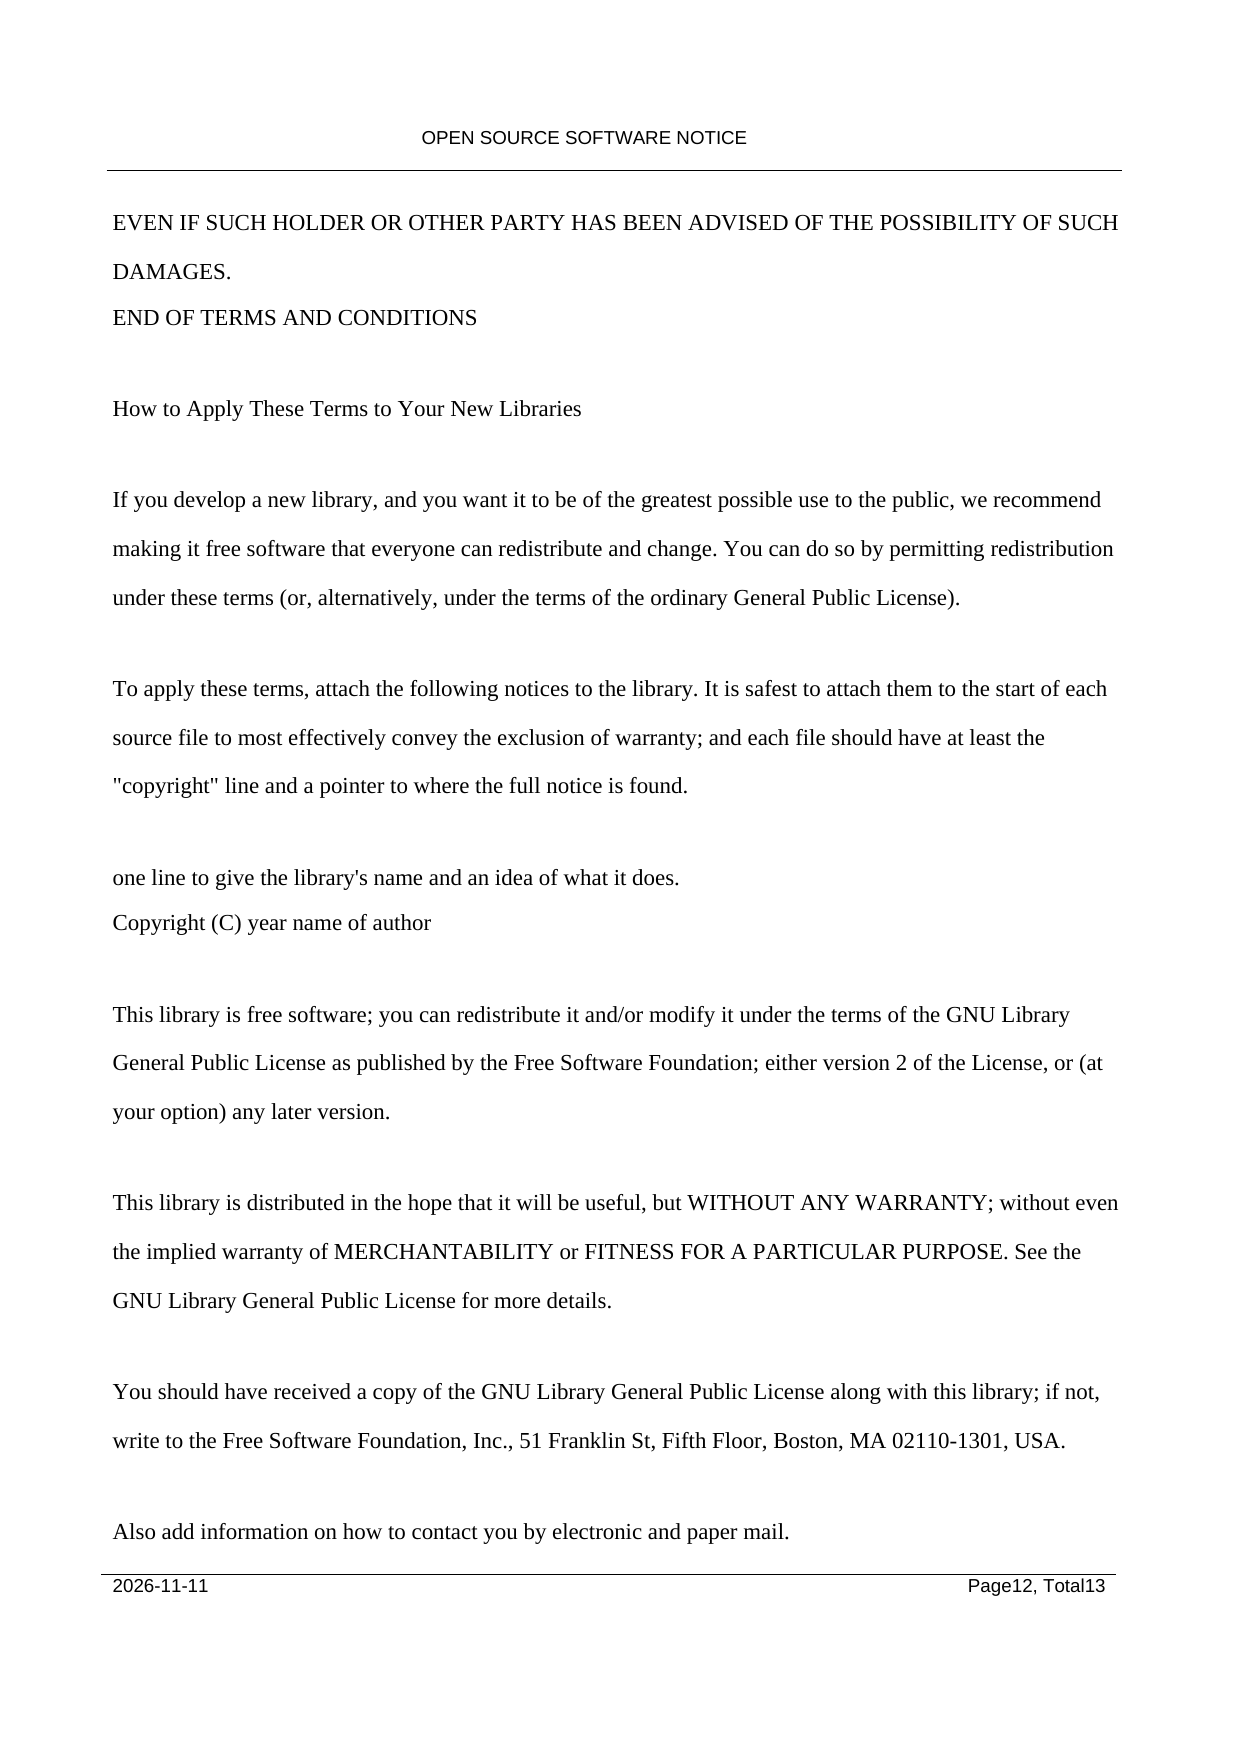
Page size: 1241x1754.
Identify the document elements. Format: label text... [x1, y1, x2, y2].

text one line to give the library's name and an idea of what it does. [112, 861, 1128, 893]
text This library is distributed in the hope that it will be useful, but WITHOUT ANY WARRANTY; without even the implied warranty of MERCHANTABILITY or FITNESS FOR A PARTICULAR PURPOSE. See the GNU Library General Public License for more details. [112, 1186, 1128, 1316]
text You should have received a copy of the GNU Library General Public License along with this library; if not, write to the Free Software Foundation, Inc., 51 Franklin St, Fifth Floor, Boston, MA 02110-1301, USA. [112, 1375, 1128, 1456]
text How to Apply These Terms to Your New Libraries [112, 392, 1128, 424]
text END OF TERMS AND CONDITIONS [112, 301, 1128, 333]
text Also add information on how to contact you by electronic and paper mail. [112, 1515, 1128, 1548]
text Copyright (C) year name of author [112, 906, 1128, 939]
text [112, 206, 1128, 288]
text If you develop a new library, and you want it to be of the greatest possible use to the public, we recommend making it free software that everyone can redistribute and change. You can do so by permitting redistribution under these terms (or, alternatively, under the terms of the ordinary General Public License). [112, 483, 1128, 613]
text To apply these terms, attach the following notices to the library. It is safest to attach them to the start of each source file to most effectively convey the exclusion of warranty; and each file should have at least the "copyright" line and a pointer to where the full notice is found. [112, 672, 1128, 802]
text This library is free software; you can redistribute it and/or modify it under the terms of the GNU Library General Public License as published by the Free Software Foundation; either version 2 of the License, or (at your option) any later version. [112, 998, 1128, 1128]
